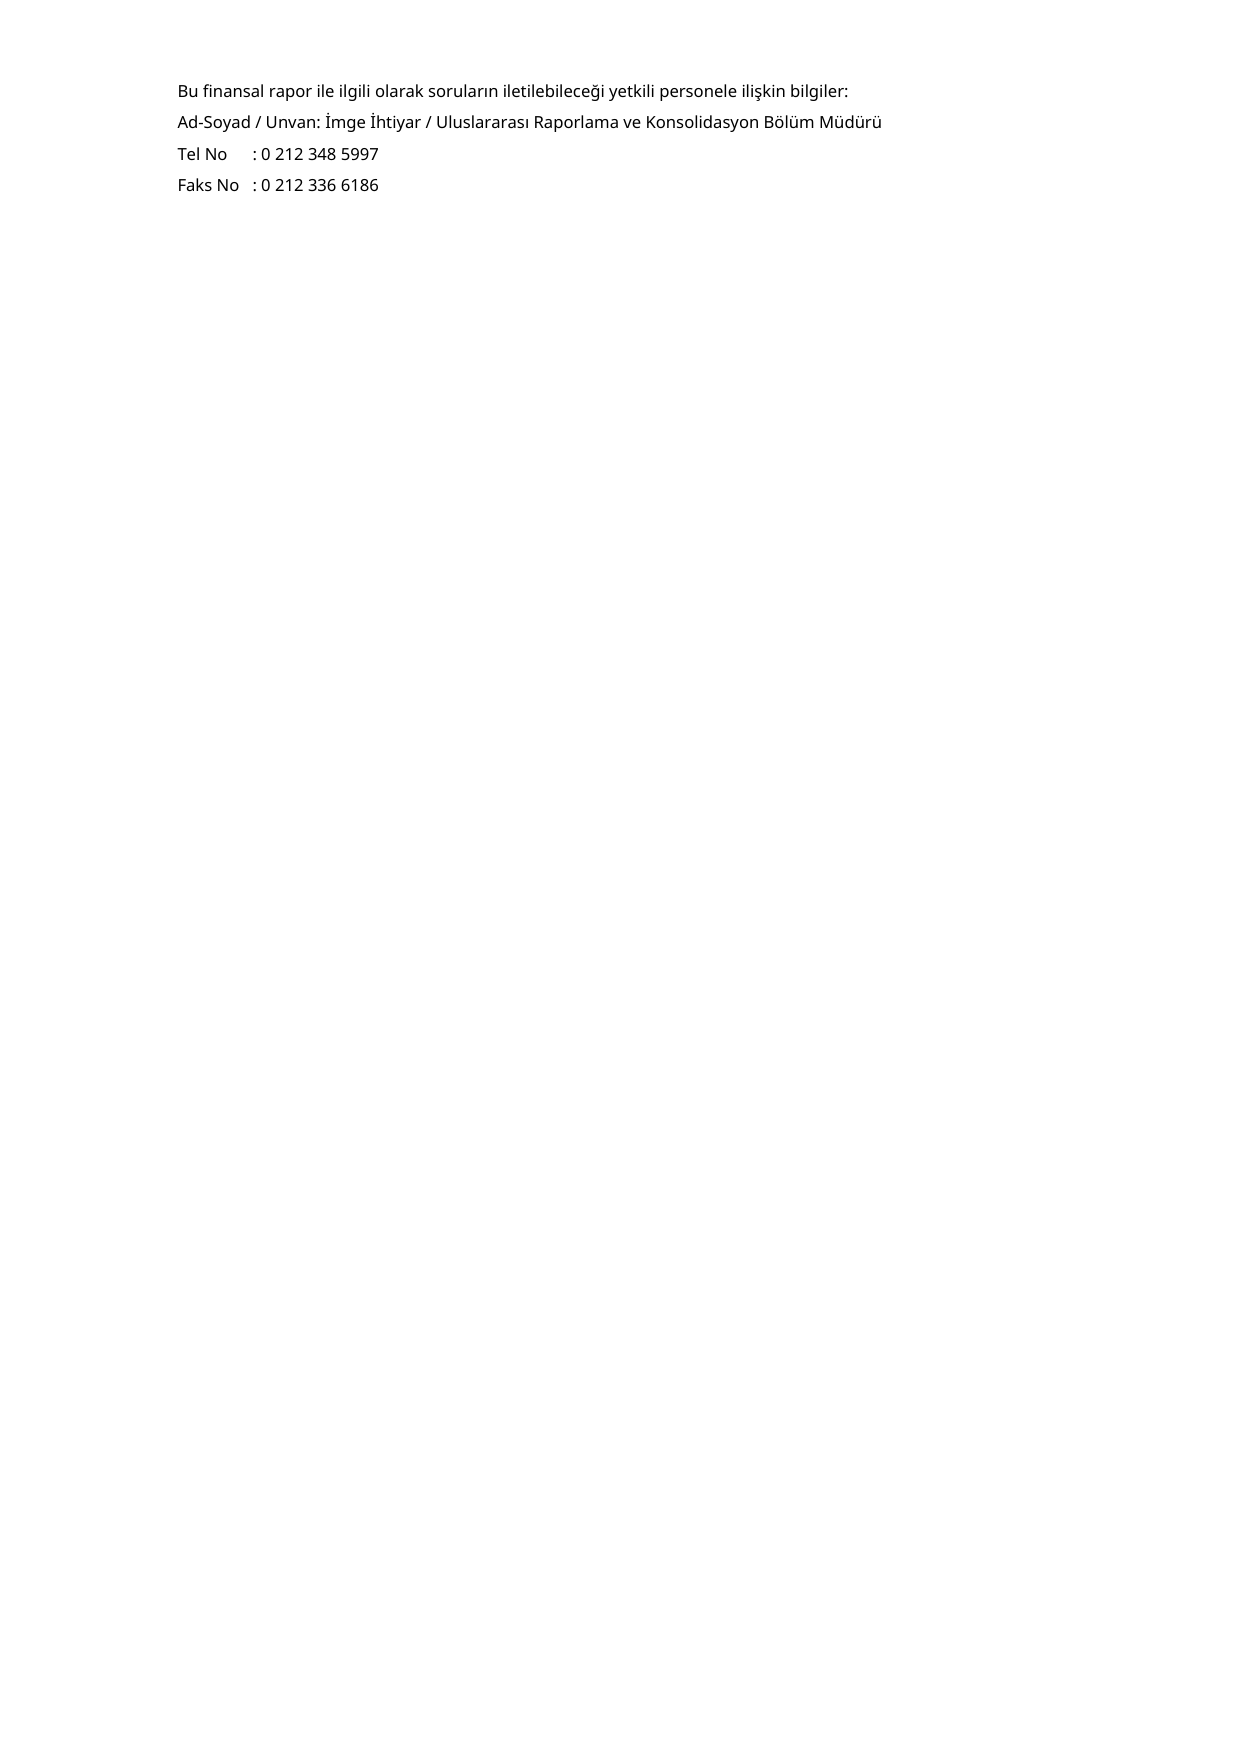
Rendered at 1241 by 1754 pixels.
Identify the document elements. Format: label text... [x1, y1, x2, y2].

text Tel No : 0 212 348 5997 [177, 142, 1181, 173]
text Bu finansal rapor ile ilgili olarak soruların iletilebileceği yetkili personele ilişkin bilgiler: [177, 80, 1181, 111]
text Ad-Soyad / Unvan: İmge İhtiyar / Uluslararası Raporlama ve Konsolidasyon Bölüm Müdürü [177, 111, 1181, 142]
text Faks No : 0 212 336 6186 [177, 173, 1181, 205]
